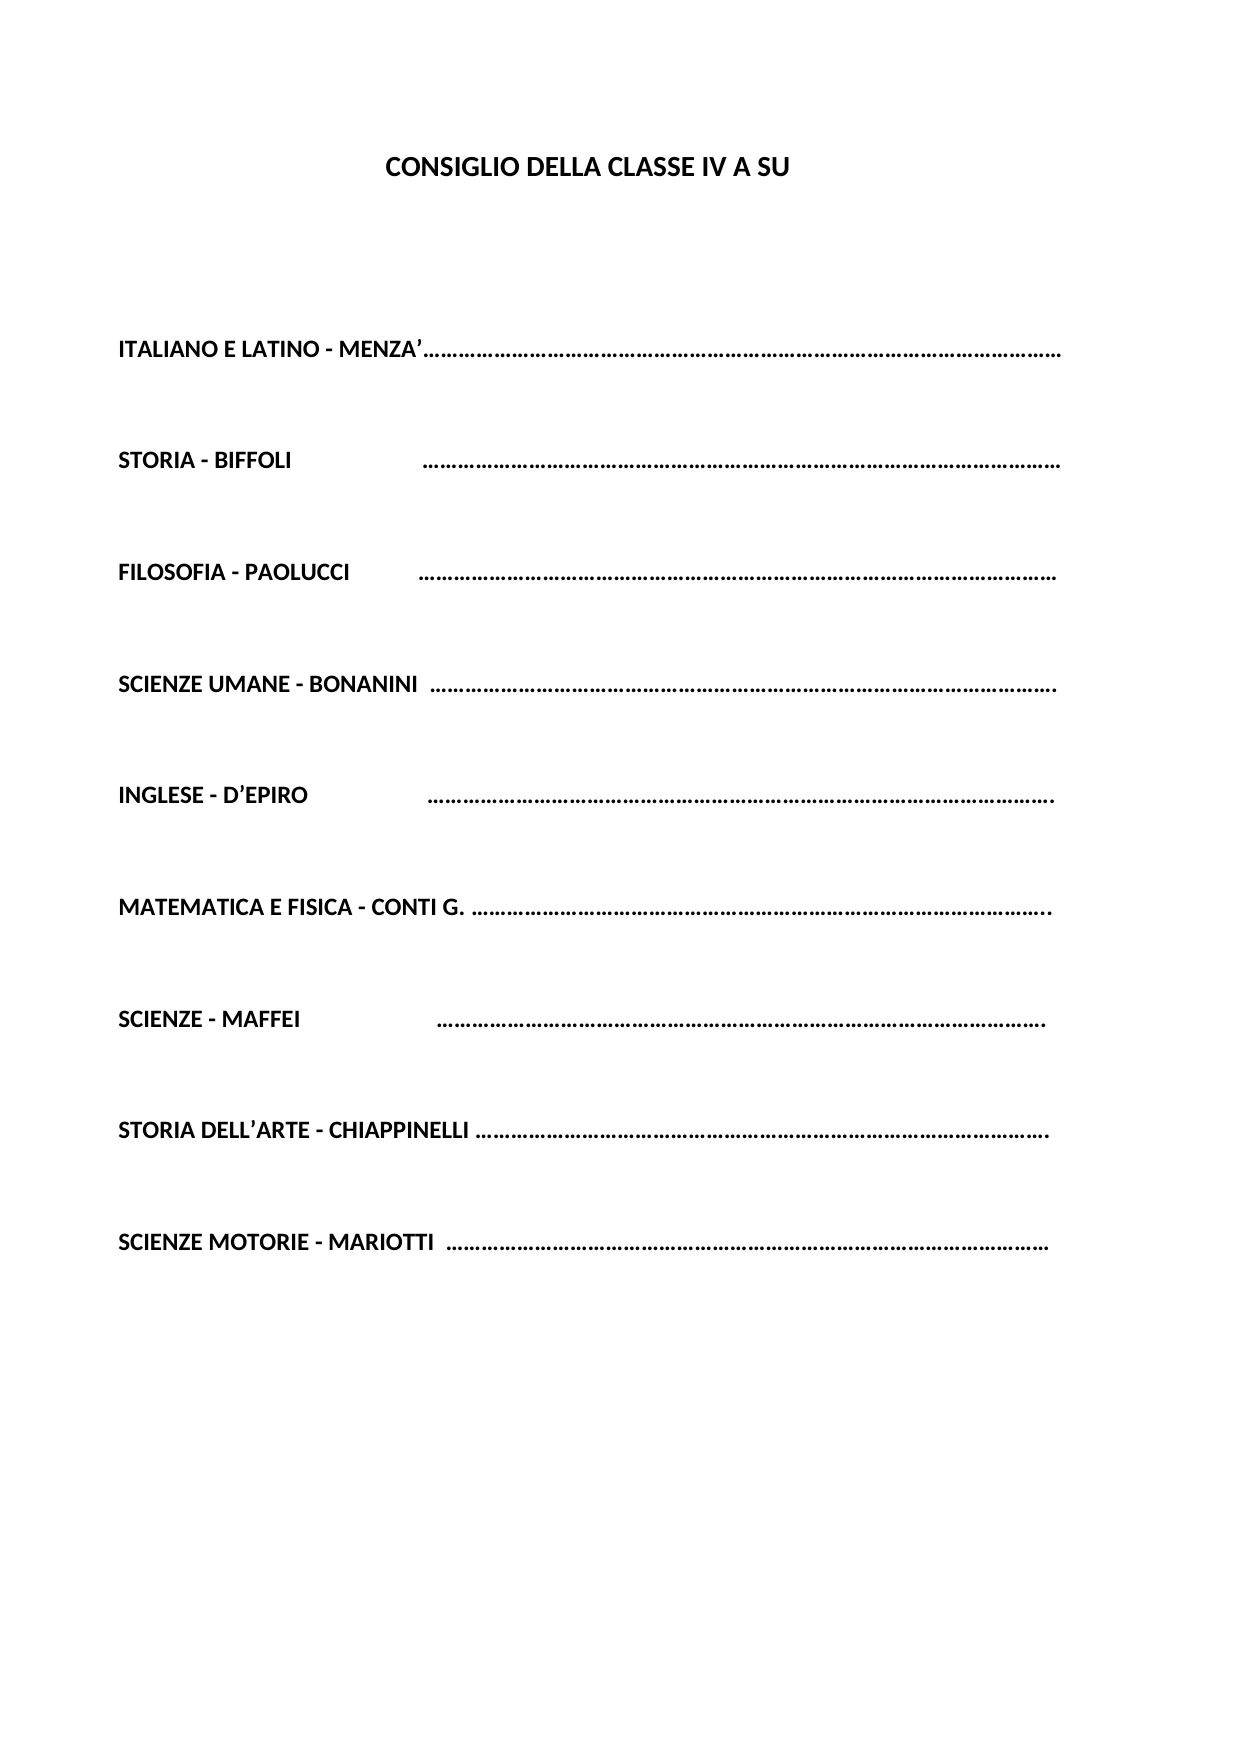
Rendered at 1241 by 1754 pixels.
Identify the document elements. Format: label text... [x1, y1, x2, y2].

text INGLESE - D’EPIRO ……………………………………………………………………………………………. [118, 779, 1122, 810]
text STORIA - BIFFOLI ……………………………………………………………………………………………… [118, 444, 1122, 475]
text STORIA DELL’ARTE - CHIAPPINELLI ……………………………………………………………………………………. [118, 1114, 1122, 1145]
text SCIENZE MOTORIE - MARIOTTI ………………………………………………………………………………………… [118, 1226, 1122, 1257]
text MATEMATICA E FISICA - CONTI G. …………………………………………………………………………………….. [118, 891, 1122, 922]
text SCIENZE UMANE - BONANINI ……………………………………………………………………………………………. [118, 668, 1122, 698]
text SCIENZE - MAFFEI …………………………………………………………………………………………. [118, 1003, 1122, 1033]
text CONSIGLIO DELLA CLASSE IV A SU [266, 148, 1122, 183]
text ITALIANO E LATINO - MENZA’……………………………………………………………………………………………… [118, 333, 1122, 363]
text FILOSOFIA - PAOLUCCI ……………………………………………………………………………………………… [118, 556, 1122, 587]
